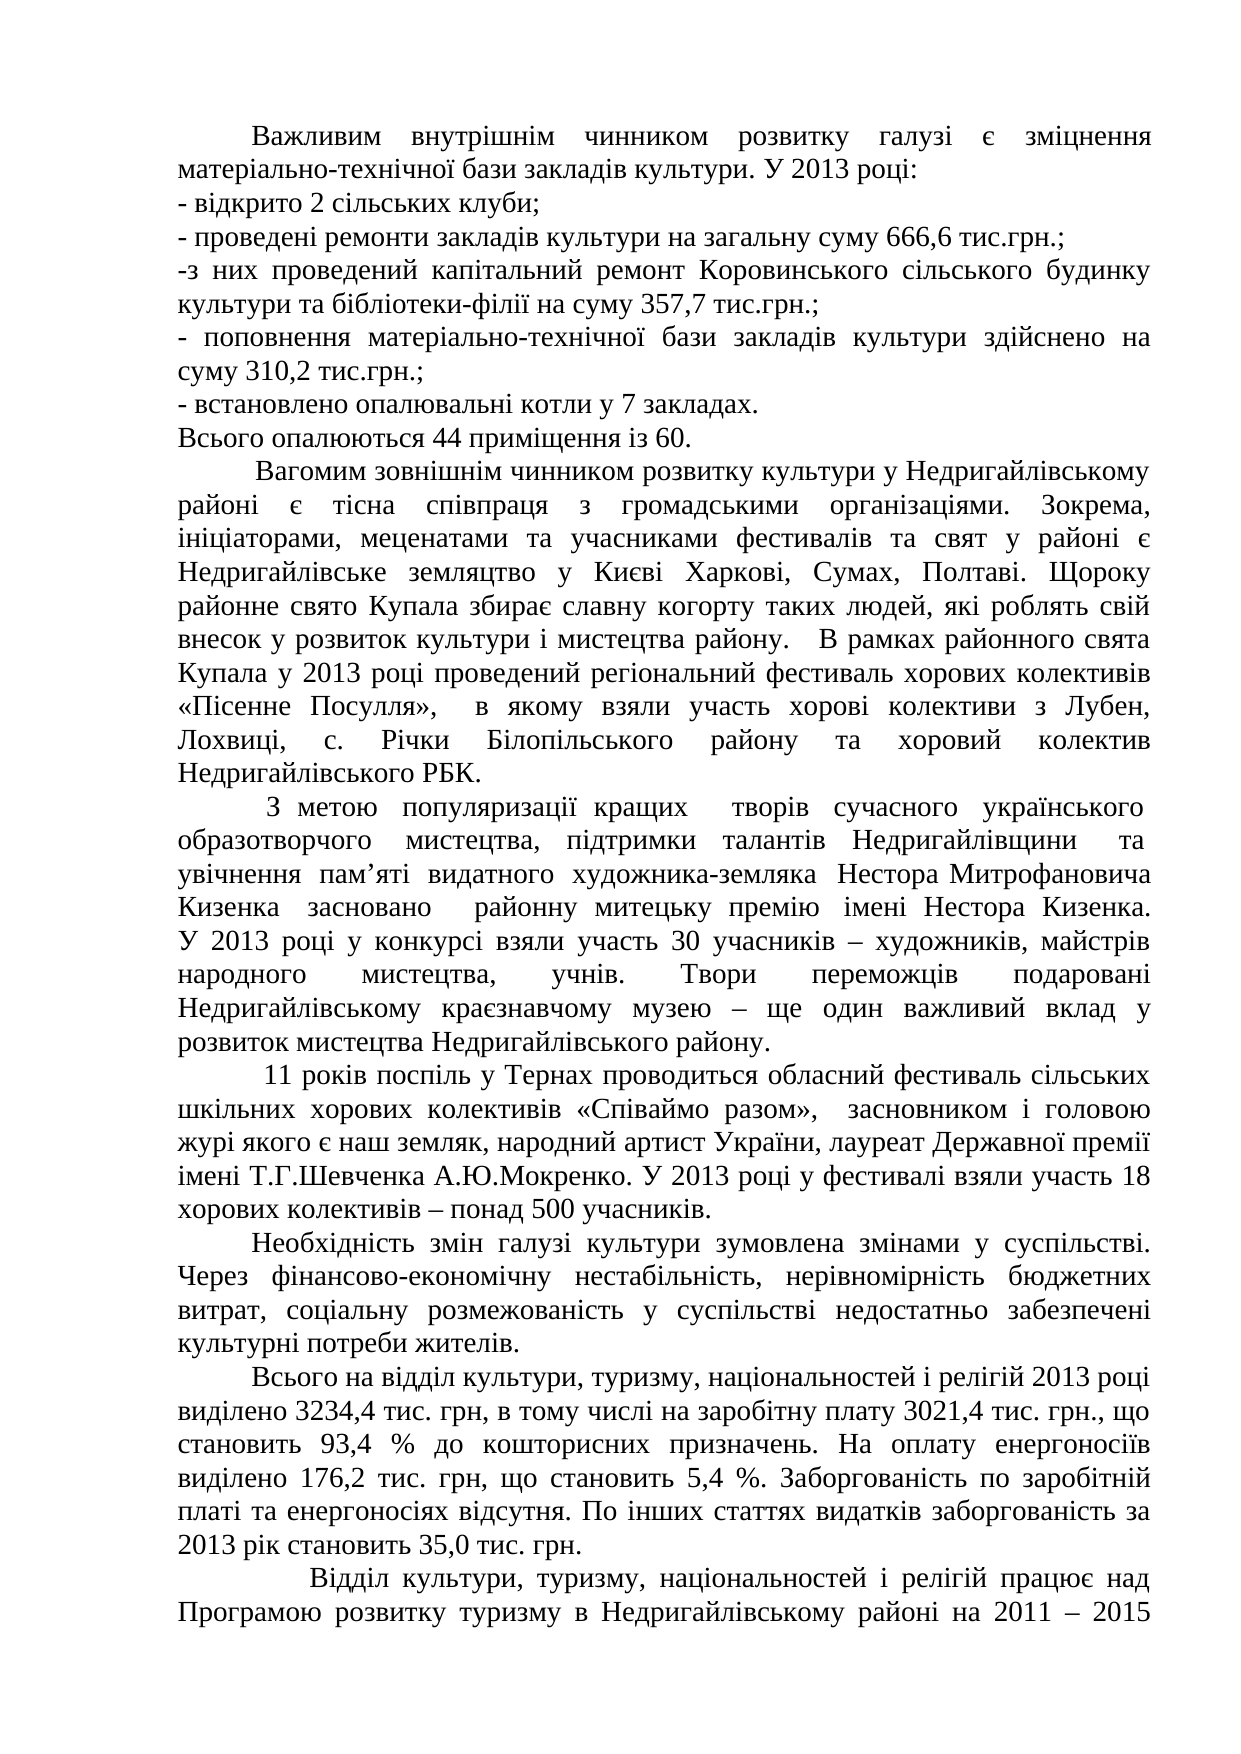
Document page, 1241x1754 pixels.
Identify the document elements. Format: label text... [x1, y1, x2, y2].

text -з них проведений капітальний ремонт Коровинського сільського будинку культури та бібліотеки-філії на суму 357,7 тис.грн.; [177, 252, 1152, 319]
text - проведені ремонти закладів культури на загальну суму 666,6 тис.грн.; [177, 219, 1152, 252]
text Всього опалюються 44 приміщення із 60. [177, 420, 1152, 453]
text 11 років поспіль у Тернах проводиться обласний фестиваль сільських шкільних хорових колективів «Співаймо разом», засновником і головою журі якого є наш земляк, народний артист України, лауреат Державної премії імені Т.Г.Шевченка А.Ю.Мокренко. У 2013 році у фестивалі взяли участь 18 хорових колективів – понад 500 учасників. [177, 1057, 1152, 1225]
text - встановлено опалювальні котли у 7 закладах. [177, 386, 1152, 420]
text Вагомим зовнішнім чинником розвитку культури у Недригайлівському районі є тісна співпраця з громадськими організаціями. Зокрема, ініціаторами, меценатами та учасниками фестивалів та свят у районі є Недригайлівське земляцтво у Києві Харкові, Сумах, Полтаві. Щороку районне свято Купала збирає славну когорту таких людей, які роблять свій внесок у розвиток культури і мистецтва району. В рамках районного свята Купала у 2013 році проведений регіональний фестиваль хорових колективів «Пісенне Посулля», в якому взяли участь хорові колективи з Лубен, Лохвиці, с. Річки Білопільського району та хоровий колектив Недригайлівського РБК. [177, 453, 1152, 789]
text Всього на відділ культури, туризму, національностей і релігій 2013 році виділено 3234,4 тис. грн, в тому числі на заробітну плату 3021,4 тис. грн., що становить 93,4 % до кошторисних призначень. На оплату енергоносіїв виділено 176,2 тис. грн, що становить 5,4 %. Заборгованість по заробітній платі та енергоносіях відсутня. По інших статтях видатків заборгованість за 2013 рік становить 35,0 тис. грн. [177, 1359, 1152, 1560]
text - поповнення матеріально-технічної бази закладів культури здійснено на суму 310,2 тис.грн.; [177, 319, 1152, 386]
text З метою популяризації кращих творів сучасного українського образотворчого мистецтва, підтримки талантів Недригайлівщини та увічнення пам’яті видатного художника-земляка Нестора Митрофановича Кизенка засновано районну митецьку премію імені Нестора Кизенка. У 2013 році у конкурсі взяли участь 30 учасників – художників, майстрів народного мистецтва, учнів. Твори переможців подаровані Недригайлівському краєзнавчому музею – ще один важливий вклад у розвиток мистецтва Недригайлівського району. [177, 789, 1152, 1057]
text Важливим внутрішнім чинником розвитку галузі є зміцнення матеріально-технічної бази закладів культури. У 2013 році: [177, 118, 1152, 185]
text Необхідність змін галузі культури зумовлена змінами у суспільстві. Через фінансово-економічну нестабільність, нерівномірність бюджетних витрат, соціальну розмежованість у суспільстві недостатньо забезпечені культурні потреби жителів. [177, 1225, 1152, 1359]
text - відкрито 2 сільських клуби; [177, 185, 1152, 219]
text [177, 1560, 1152, 1627]
